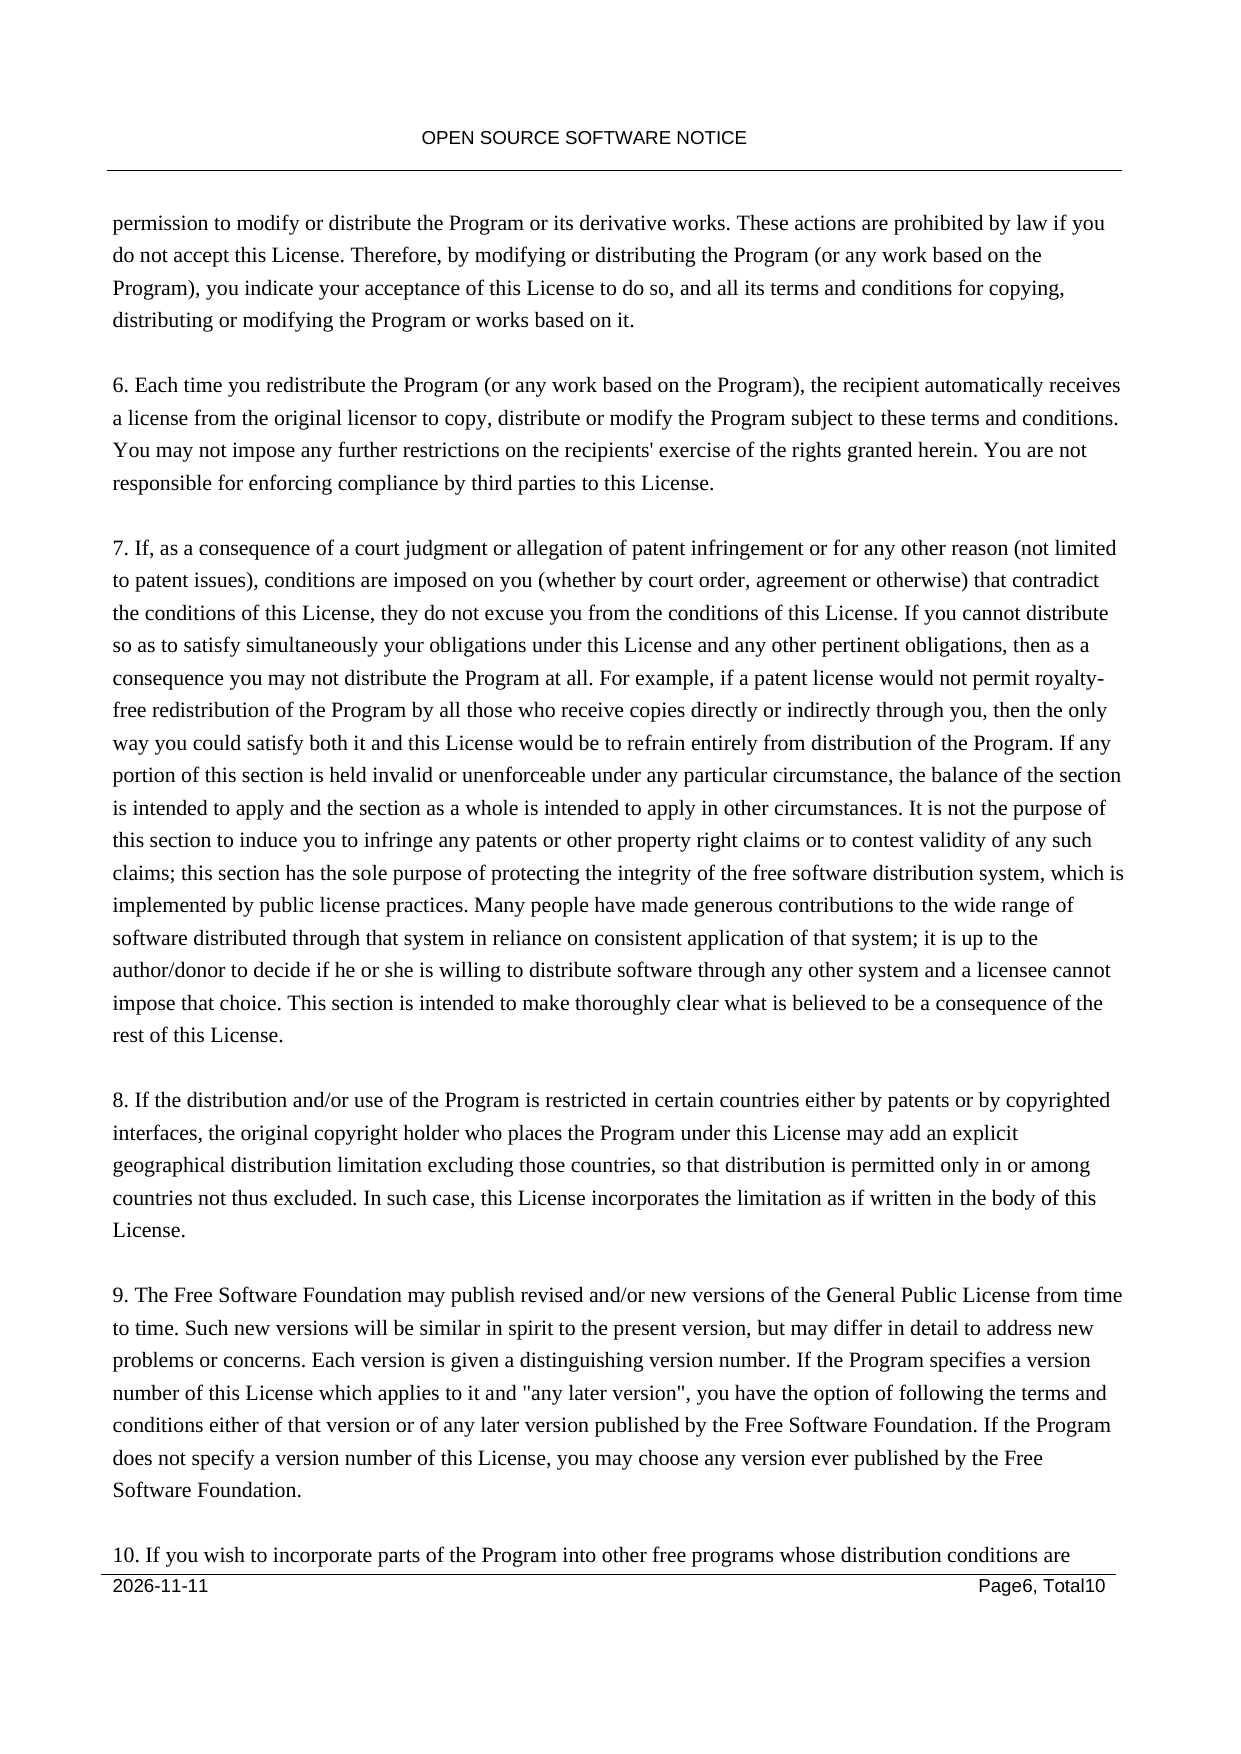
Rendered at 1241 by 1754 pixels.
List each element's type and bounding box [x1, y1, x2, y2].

text [112, 206, 1128, 1571]
